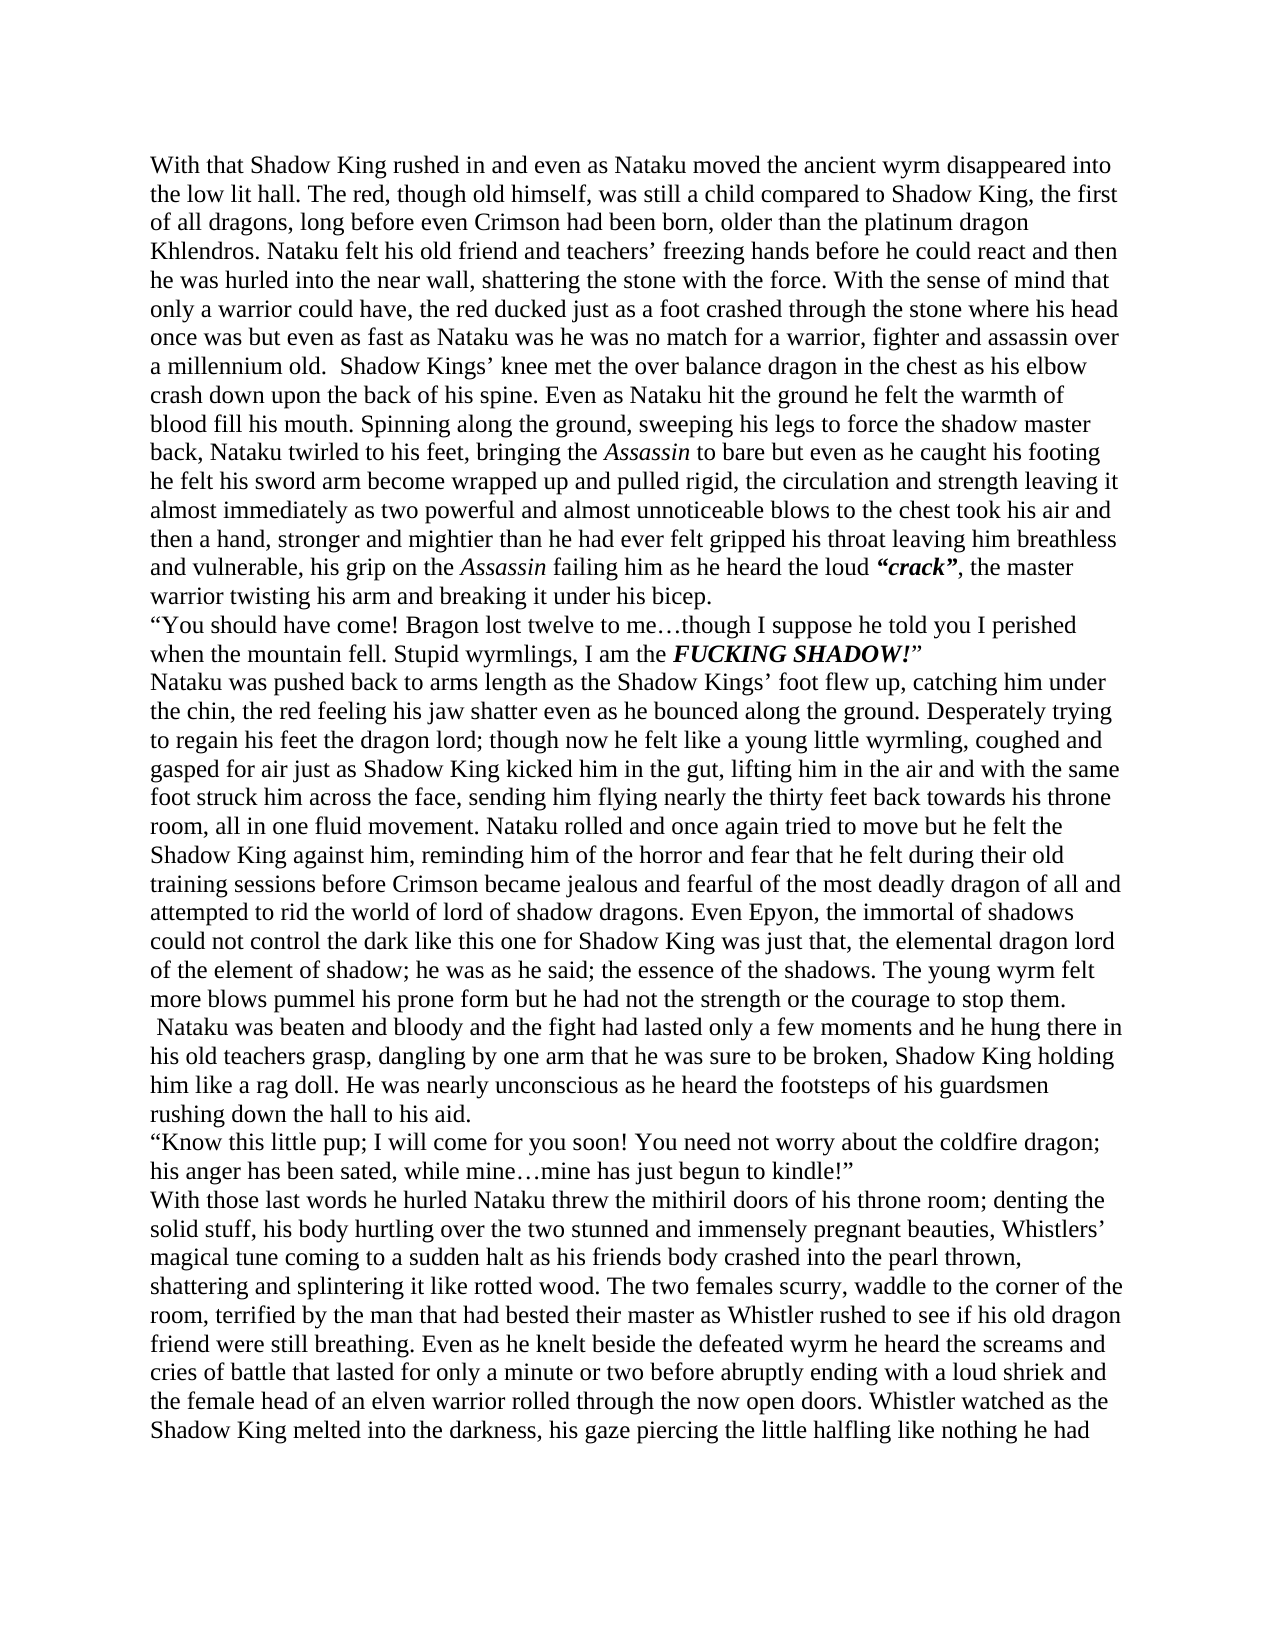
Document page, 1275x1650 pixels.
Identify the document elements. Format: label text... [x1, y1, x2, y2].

text “You should have come! Bragon lost twelve to me…though I suppose he told you I perished when the mountain fell. Stupid wyrmlings, I am the FUCKING SHADOW!” [150, 610, 1125, 667]
text Nataku was pushed back to arms length as the Shadow Kings’ foot flew up, catching him under the chin, the red feeling his jaw shatter even as he bounced along the ground. Desperately trying to regain his feet the dragon lord; though now he felt like a young little wyrmling, coughed and gasped for air just as Shadow King kicked him in the gut, lifting him in the air and with the same foot struck him across the face, sending him flying nearly the thirty feet back towards his throne room, all in one fluid movement. Nataku rolled and once again tried to move but he felt the Shadow King against him, reminding him of the horror and fear that he felt during their old training sessions before Crimson became jealous and fearful of the most deadly dragon of all and attempted to rid the world of lord of shadow dragons. Even Epyon, the immortal of shadows could not control the dark like this one for Shadow King was just that, the elemental dragon lord of the element of shadow; he was as he said; the essence of the shadows. The young wyrm felt more blows pummel his prone form but he had not the strength or the courage to stop them. [150, 667, 1125, 1012]
text Nataku was beaten and bloody and the fight had lasted only a few moments and he hung there in his old teachers grasp, dangling by one arm that he was sure to be broken, Shadow King holding him like a rag doll. He was nearly unconscious as he heard the footsteps of his guardsmen rushing down the hall to his aid. [150, 1012, 1125, 1127]
text “Know this little pup; I will come for you soon! You need not worry about the coldfire dragon; his anger has been sated, while mine…mine has just begun to kindle!” [150, 1127, 1125, 1185]
text With that Shadow King rushed in and even as Nataku moved the ancient wyrm disappeared into the low lit hall. The red, though old himself, was still a child compared to Shadow King, the first of all dragons, long before even Crimson had been born, older than the platinum dragon Khlendros. Nataku felt his old friend and teachers’ freezing hands before he could react and then he was hurled into the near wall, shattering the stone with the force. With the sense of mind that only a warrior could have, the red ducked just as a foot crashed through the stone where his head once was but even as fast as Nataku was he was no match for a warrior, fighter and assassin over a millennium old. Shadow Kings’ knee met the over balance dragon in the chest as his elbow crash down upon the back of his spine. Even as Nataku hit the ground he felt the warmth of blood fill his mouth. Spinning along the ground, sweeping his legs to force the shadow master back, Nataku twirled to his feet, bringing the Assassin to bare but even as he caught his footing he felt his sword arm become wrapped up and pulled rigid, the circulation and strength leaving it almost immediately as two powerful and almost unnoticeable blows to the chest took his air and then a hand, stronger and mightier than he had ever felt gripped his throat leaving him breathless and vulnerable, his grip on the Assassin failing him as he heard the loud “crack”, the master warrior twisting his arm and breaking it under his bicep. [150, 150, 1125, 610]
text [150, 1185, 1125, 1444]
